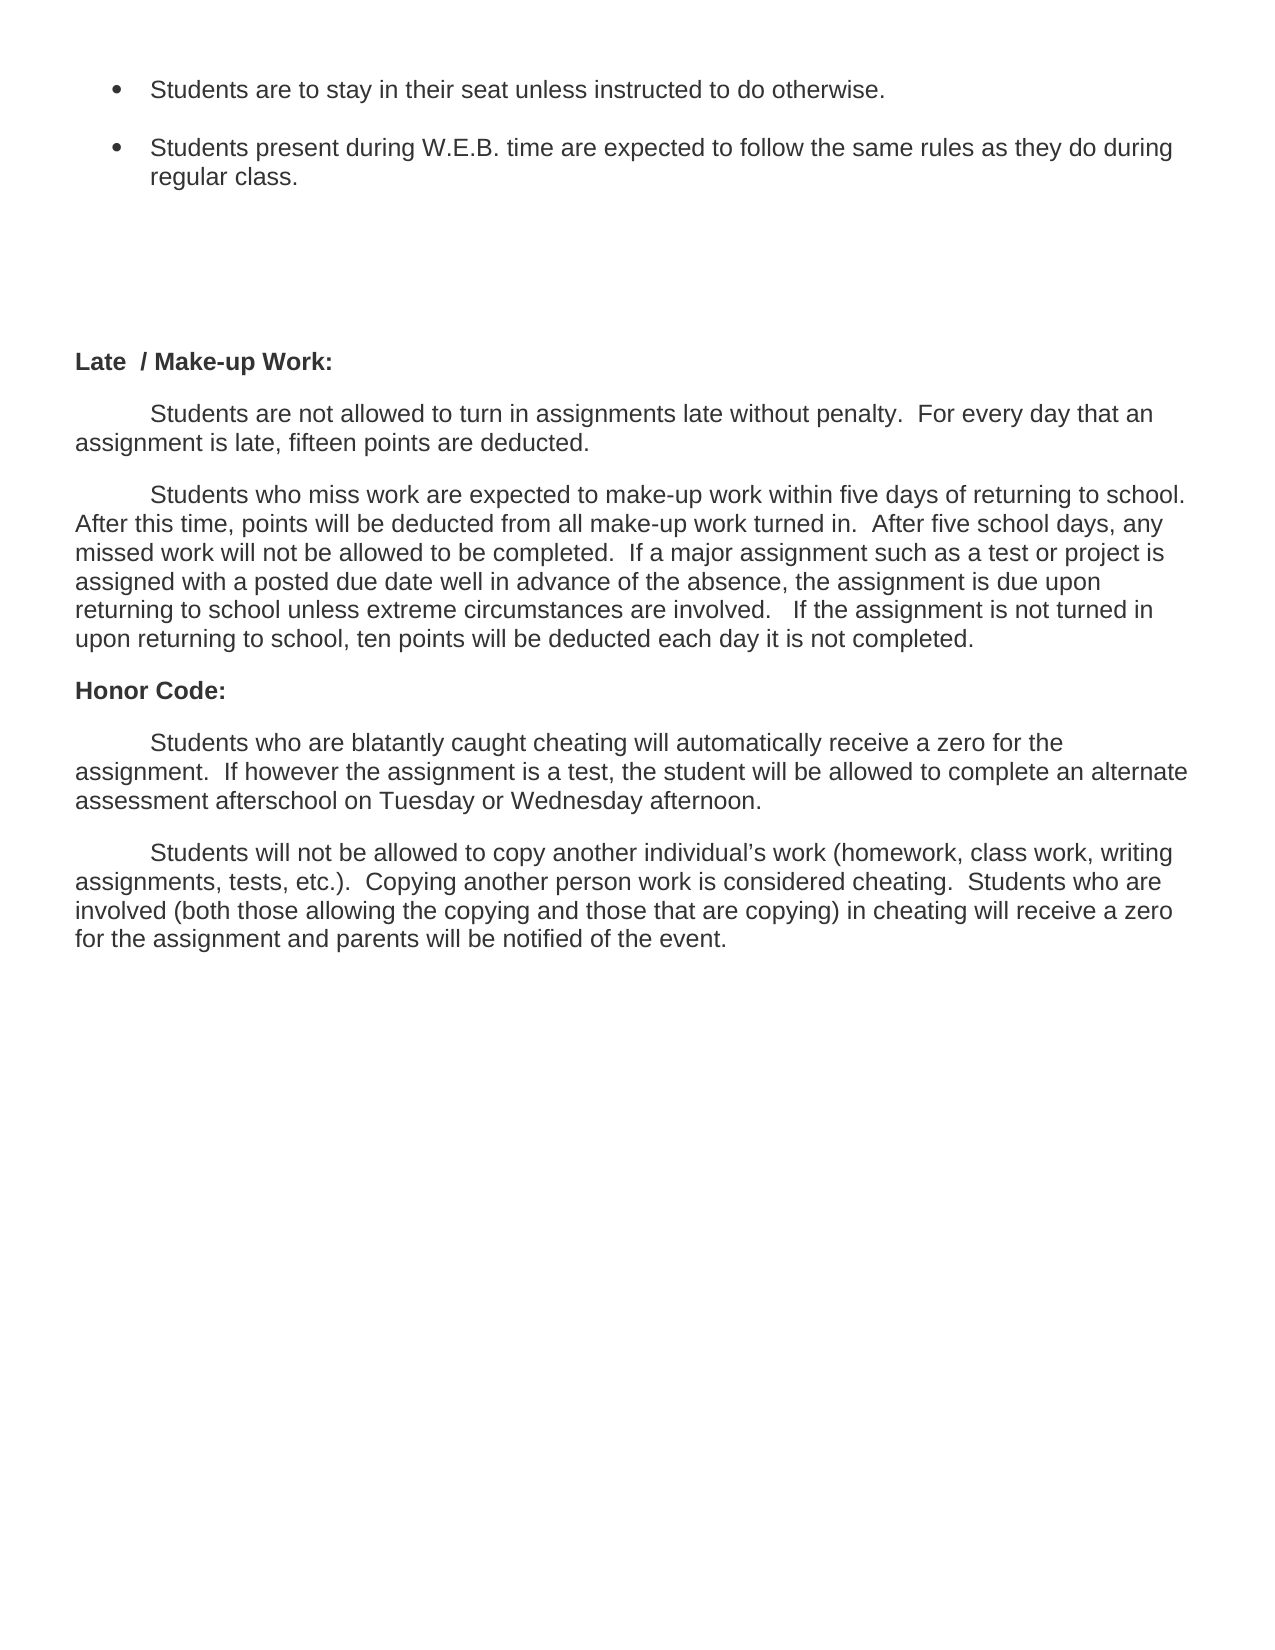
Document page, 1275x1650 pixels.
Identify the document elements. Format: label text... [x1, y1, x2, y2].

text Late / Make-up Work: [75, 347, 1200, 376]
text Honor Code: [75, 676, 1200, 705]
text Students will not be allowed to copy another individual’s work (homework, class work, writing assignments, tests, etc.). Copying another person work is considered cheating. Students who are involved (both those allowing the copying and those that are copying) in cheating will receive a zero for the assignment and parents will be notified of the event. [75, 838, 1200, 953]
text Students who are blatantly caught cheating will automatically receive a zero for the assignment. If however the assignment is a test, the student will be allowed to complete an alternate assessment afterschool on Tuesday or Wednesday afternoon. [75, 728, 1200, 815]
text Students who miss work are expected to make-up work within five days of returning to school. After this time, points will be deducted from all make-up work turned in. After five school days, any missed work will not be allowed to be completed. If a major assignment such as a test or project is assigned with a posted due date well in advance of the absence, the assignment is due upon returning to school unless extreme circumstances are involved. If the assignment is not turned in upon returning to school, ten points will be deducted each day it is not completed. [75, 480, 1200, 653]
subtitle Students present during W.E.B. time are expected to follow the same rules as they do during regular class. [112, 133, 1200, 191]
subtitle Students are to stay in their seat unless instructed to do otherwise. [112, 75, 1200, 104]
text Students are not allowed to turn in assignments late without penalty. For every day that an assignment is late, fifteen points are deducted. [75, 399, 1200, 457]
